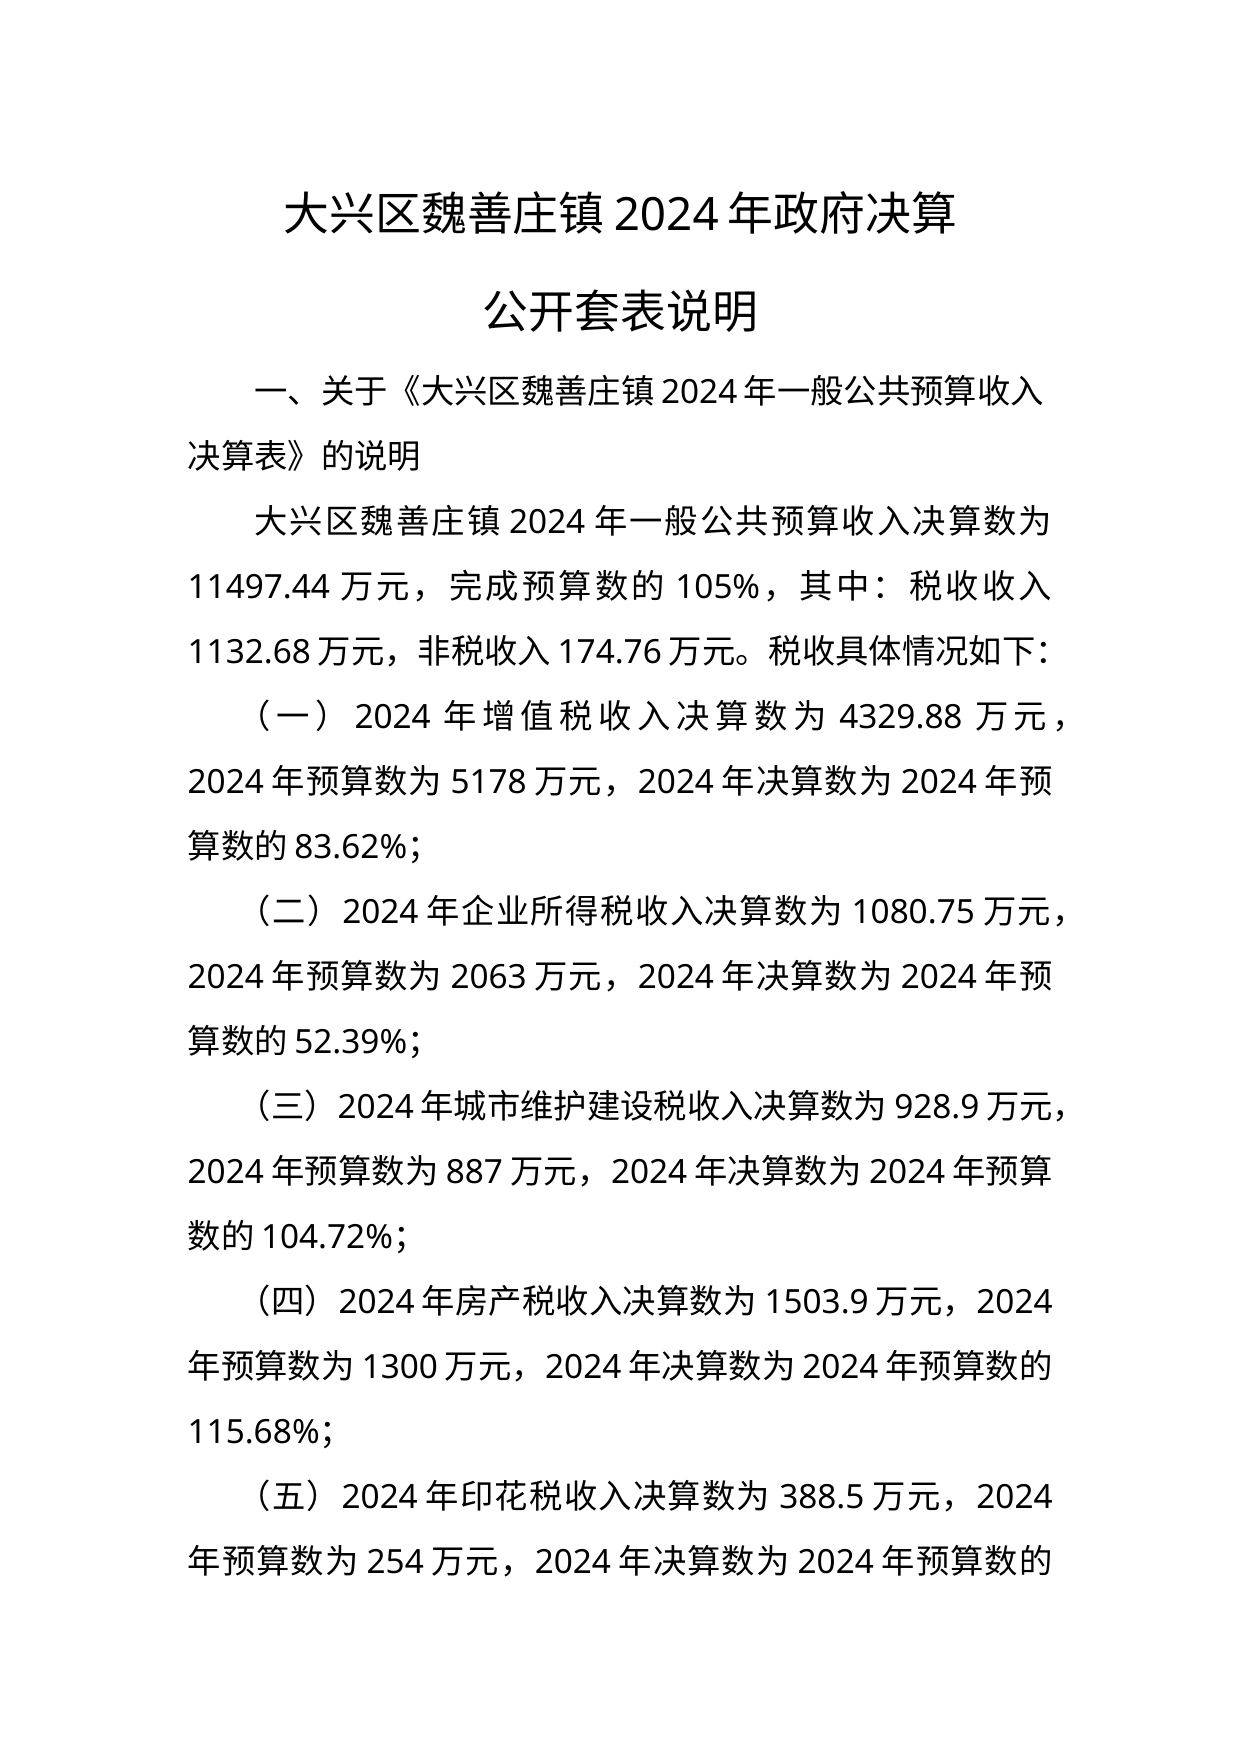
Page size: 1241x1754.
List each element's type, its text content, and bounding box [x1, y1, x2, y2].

text 大兴区魏善庄镇2024年一般公共预算收入决算数为11497.44万元，完成预算数的105%，其中：税收收入1132.68万元，非税收入174.76万元。税收具体情况如下： [187, 487, 1053, 682]
text （三）2024年城市维护建设税收入决算数为928.9万元，2024年预算数为887万元，2024年决算数为2024年预算数的104.72%； [187, 1072, 1053, 1267]
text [187, 1462, 1053, 1592]
text 一、关于《大兴区魏善庄镇2024年一般公共预算收入决算表》的说明 [187, 357, 1053, 487]
text 公开套表说明 [187, 259, 1053, 357]
text （二）2024年企业所得税收入决算数为1080.75万元，2024年预算数为2063万元，2024年决算数为2024年预算数的52.39%； [187, 877, 1053, 1072]
text （四）2024年房产税收入决算数为1503.9万元，2024年预算数为1300万元，2024年决算数为2024年预算数的115.68%； [187, 1267, 1053, 1462]
text 大兴区魏善庄镇2024年政府决算 [187, 162, 1053, 259]
text （一）2024年增值税收入决算数为4329.88万元，2024年预算数为5178万元，2024年决算数为2024年预算数的83.62%； [187, 682, 1053, 877]
